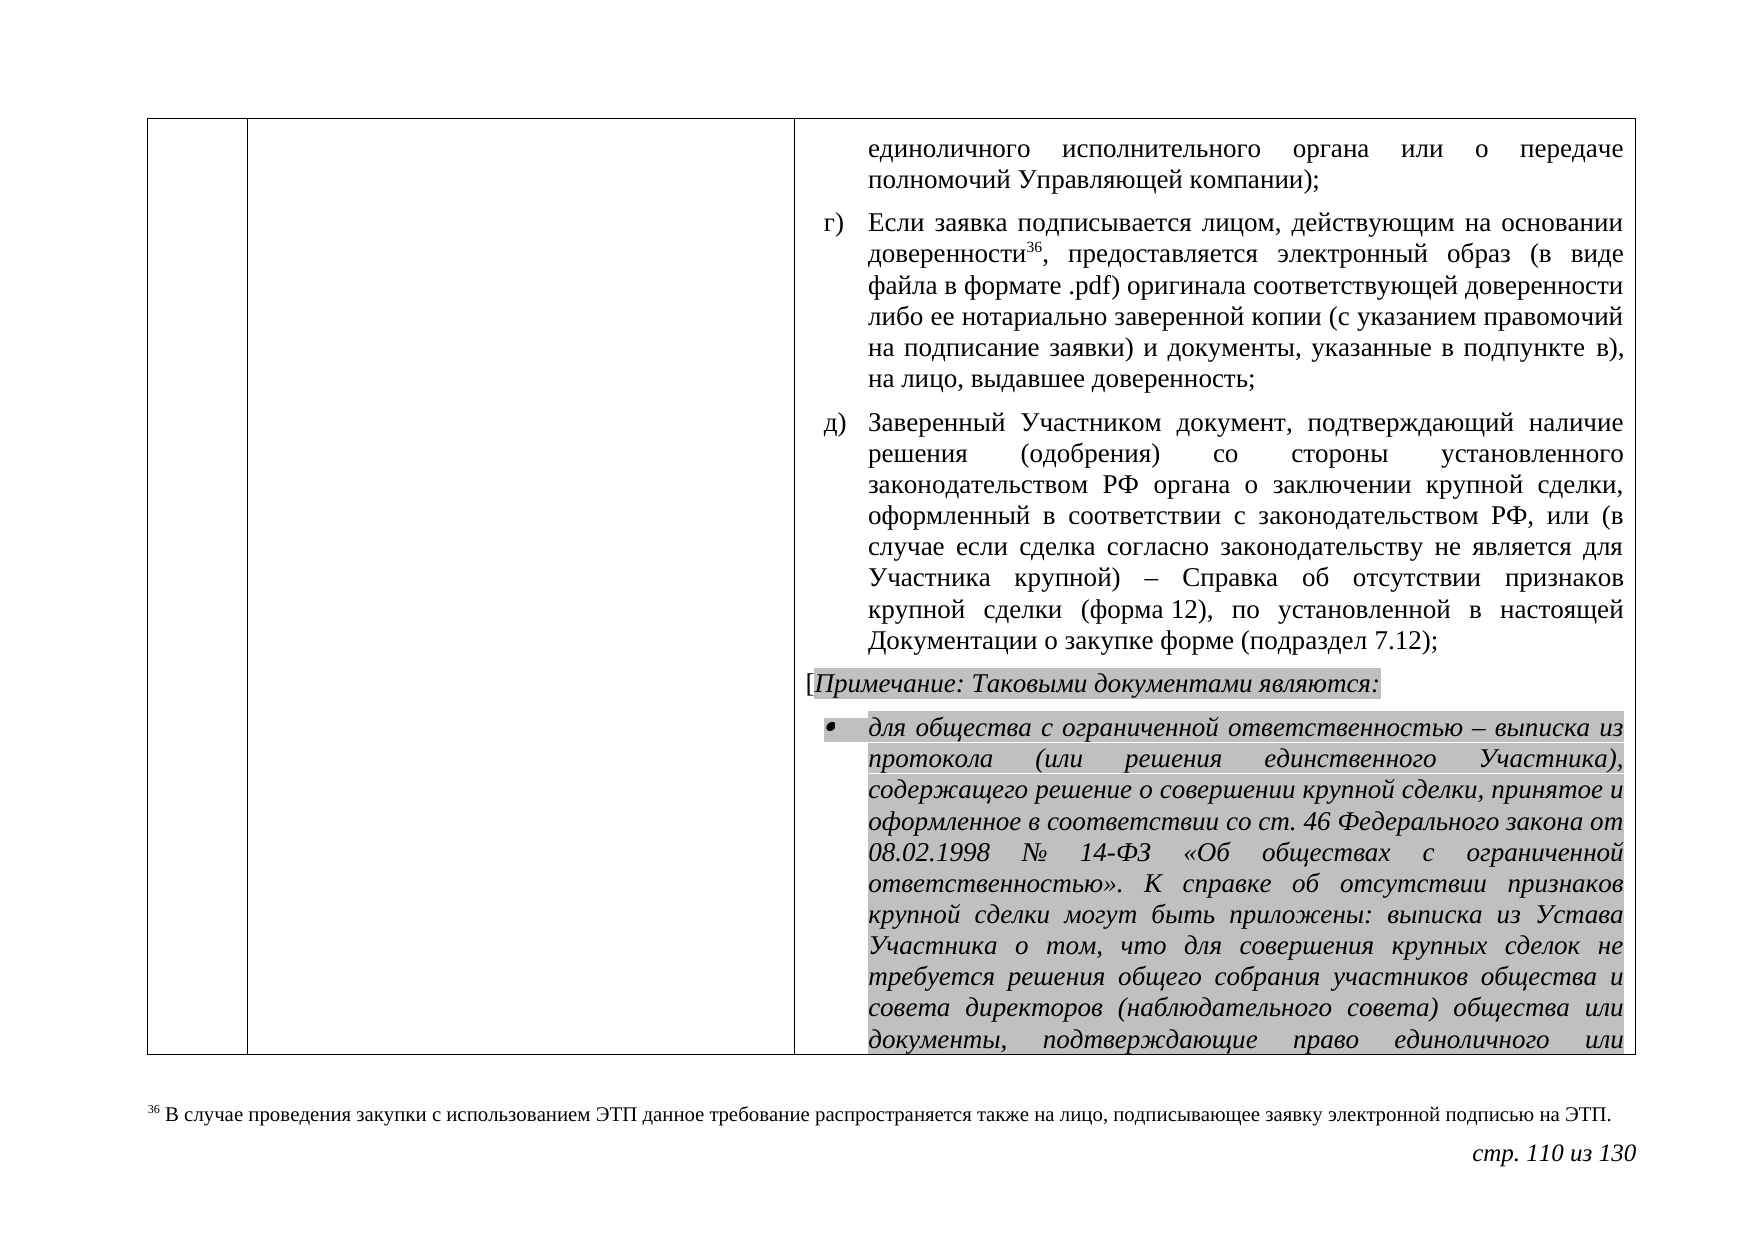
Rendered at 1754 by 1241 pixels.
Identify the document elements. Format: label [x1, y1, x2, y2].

table_cell [795, 119, 1635, 1054]
table_cell [248, 119, 794, 1054]
table_cell [148, 119, 247, 1054]
